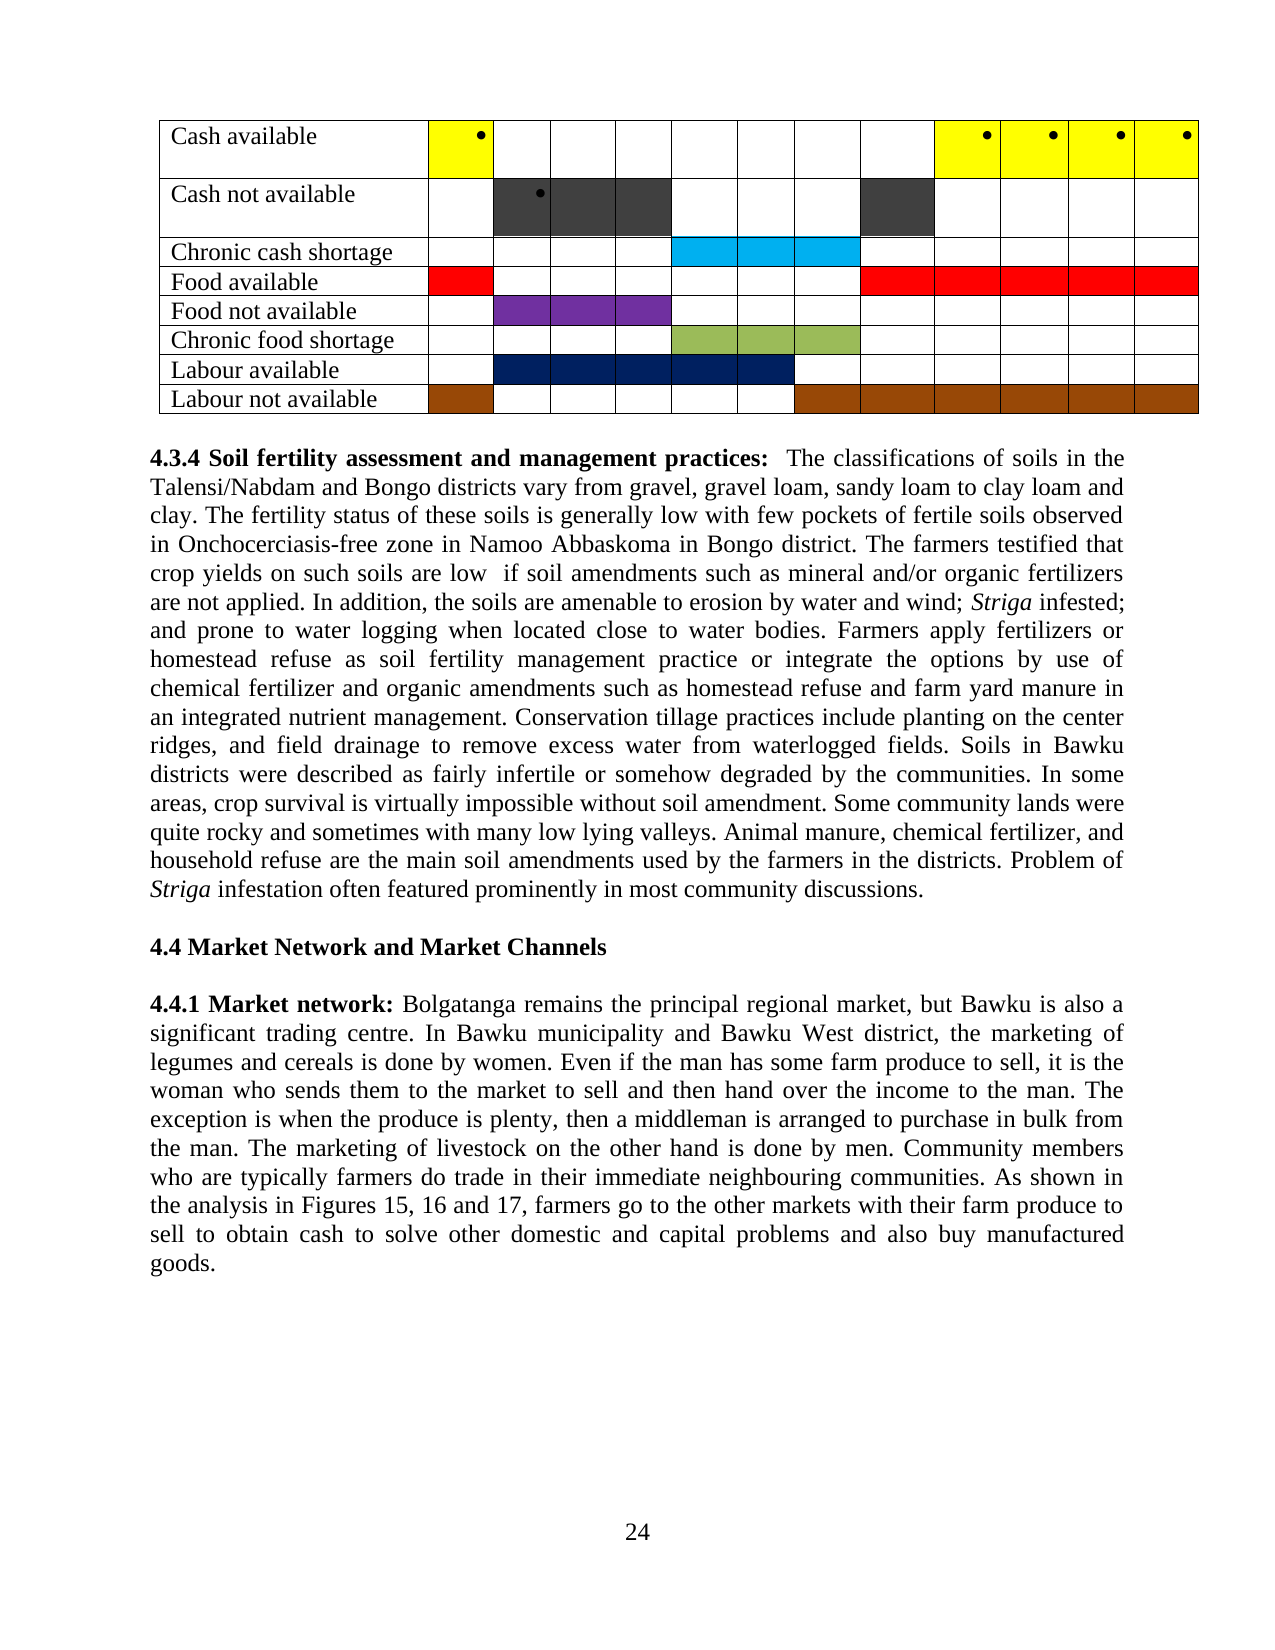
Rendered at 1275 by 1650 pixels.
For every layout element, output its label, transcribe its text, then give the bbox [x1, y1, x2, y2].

table_cell [429, 385, 493, 413]
table_cell [1069, 121, 1134, 178]
table_cell [551, 267, 615, 295]
table_cell [1069, 267, 1134, 295]
text 4.4.1 Market network: Bolgatanga remains the principal regional market, but Bawku is also a significant trading centre. In Bawku municipality and Bawku West district, the marketing of legumes and cereals is done by women. Even if the man has some farm produce to sell, it is the woman who sends them to the market to sell and then hand over the income to the man. The exception is when the produce is plenty, then a middleman is arranged to purchase in bulk from the man. The marketing of livestock on the other hand is done by men. Community members who are typically farmers do trade in their immediate neighbouring communities. As shown in the analysis in Figures 15, 16 and 17, farmers go to the other markets with their farm produce to sell to obtain cash to solve other domestic and capital problems and also buy manufactured goods. [150, 989, 1125, 1277]
table_cell [795, 385, 860, 413]
table_cell [494, 238, 550, 266]
table_cell [861, 238, 934, 266]
table_cell [429, 267, 493, 295]
table_cell [738, 179, 794, 236]
table_cell [1135, 326, 1198, 354]
table_cell [1069, 238, 1134, 266]
table_cell [494, 355, 550, 384]
table_cell [935, 296, 1000, 325]
table_cell [1069, 179, 1134, 236]
table_cell [861, 355, 934, 384]
table_cell Chronic food shortage [160, 326, 428, 354]
table_cell [1001, 179, 1068, 236]
text 4.4 Market Network and Market Channels [150, 932, 1125, 960]
table_cell [672, 326, 737, 354]
table_cell [494, 385, 550, 413]
table_cell [1135, 385, 1198, 413]
table_cell [551, 121, 615, 178]
table_cell [1069, 385, 1134, 413]
table_cell [551, 238, 615, 266]
table_cell [616, 267, 671, 295]
table_cell [672, 179, 737, 236]
table_cell [861, 326, 934, 354]
table_cell [1135, 296, 1198, 325]
table_cell Cash not available [160, 179, 428, 236]
table_cell [861, 267, 934, 295]
table_cell [429, 179, 493, 236]
text 4.3.4 Soil fertility assessment and management practices: The classifications of soils in the Talensi/Nabdam and Bongo districts vary from gravel, gravel loam, sandy loam to clay loam and clay. The fertility status of these soils is generally low with few pockets of fertile soils observed in Onchocerciasis-free zone in Namoo Abbaskoma in Bongo district. The farmers testified that crop yields on such soils are low if soil amendments such as mineral and/or organic fertilizers are not applied. In addition, the soils are amenable to erosion by water and wind; Striga infested; and prone to water logging when located close to water bodies. Farmers apply fertilizers or homestead refuse as soil fertility management practice or integrate the options by use of chemical fertilizer and organic amendments such as homestead refuse and farm yard manure in an integrated nutrient management. Conservation tillage practices include planting on the center ridges, and field drainage to remove excess water from waterlogged fields. Soils in Bawku districts were described as fairly infertile or somehow degraded by the communities. In some areas, crop survival is virtually impossible without soil amendment. Some community lands were quite rocky and sometimes with many low lying valleys. Animal manure, chemical fertilizer, and household refuse are the main soil amendments used by the farmers in the districts. Problem of Striga infestation often featured prominently in most community discussions. [150, 443, 1125, 903]
table_cell [861, 179, 934, 236]
table_cell [1069, 355, 1134, 384]
table_cell [494, 267, 550, 295]
table_cell [1135, 179, 1198, 236]
table_cell [672, 267, 737, 295]
table_cell [1001, 355, 1068, 384]
table_cell [672, 385, 737, 413]
table_cell [1001, 385, 1068, 413]
table_cell [616, 179, 671, 236]
table_cell [616, 385, 671, 413]
table_cell [1001, 296, 1068, 325]
table_cell [616, 355, 671, 384]
table_cell [935, 267, 1000, 295]
table_cell [429, 121, 493, 178]
table_cell [551, 296, 615, 325]
table_cell [429, 238, 493, 266]
table_cell [616, 121, 671, 178]
table_cell [738, 385, 794, 413]
table_cell [861, 385, 934, 413]
table_cell Food available [160, 267, 428, 295]
table_cell [616, 296, 671, 325]
table_cell Cash available [160, 121, 428, 178]
table_cell [616, 326, 671, 354]
table_cell [795, 238, 860, 266]
table_cell [672, 355, 737, 384]
table_cell [616, 238, 671, 266]
table_cell [935, 326, 1000, 354]
table_cell [738, 267, 794, 295]
table_cell [551, 355, 615, 384]
table_cell Food not available [160, 296, 428, 325]
table_cell [795, 355, 860, 384]
table_cell [795, 179, 860, 236]
table_cell [795, 296, 860, 325]
table_cell [1001, 267, 1068, 295]
table_cell [738, 326, 794, 354]
table_cell [494, 326, 550, 354]
table_cell [861, 296, 934, 325]
table_cell [1135, 121, 1198, 178]
table_cell [429, 296, 493, 325]
table_cell [551, 326, 615, 354]
table_cell [1069, 326, 1134, 354]
table_cell [795, 121, 860, 178]
table_cell [429, 355, 493, 384]
table_cell [935, 179, 1000, 236]
table_cell [494, 121, 550, 178]
table_cell Labour not available [160, 385, 428, 413]
table_cell [1135, 238, 1198, 266]
table_cell [429, 326, 493, 354]
table_cell [795, 326, 860, 354]
table_cell [1135, 267, 1198, 295]
table_cell [672, 121, 737, 178]
table_cell [935, 355, 1000, 384]
table_cell [672, 238, 737, 266]
table_cell [551, 179, 615, 236]
table_cell [795, 267, 860, 295]
table_cell [935, 121, 1000, 178]
table_cell [1135, 355, 1198, 384]
table_cell [494, 296, 550, 325]
table_cell Labour available [160, 355, 428, 384]
table_cell Chronic cash shortage [160, 238, 428, 266]
table_cell [494, 179, 550, 236]
table_cell [738, 238, 794, 266]
table_cell [1001, 326, 1068, 354]
table_cell [738, 296, 794, 325]
table_cell [551, 385, 615, 413]
table_cell [738, 121, 794, 178]
table_cell [861, 121, 934, 178]
table_cell [935, 238, 1000, 266]
table_cell [738, 355, 794, 384]
table_cell [1069, 296, 1134, 325]
table_cell [935, 385, 1000, 413]
table_cell [672, 296, 737, 325]
table_cell [1001, 121, 1068, 178]
table_cell [1001, 238, 1068, 266]
